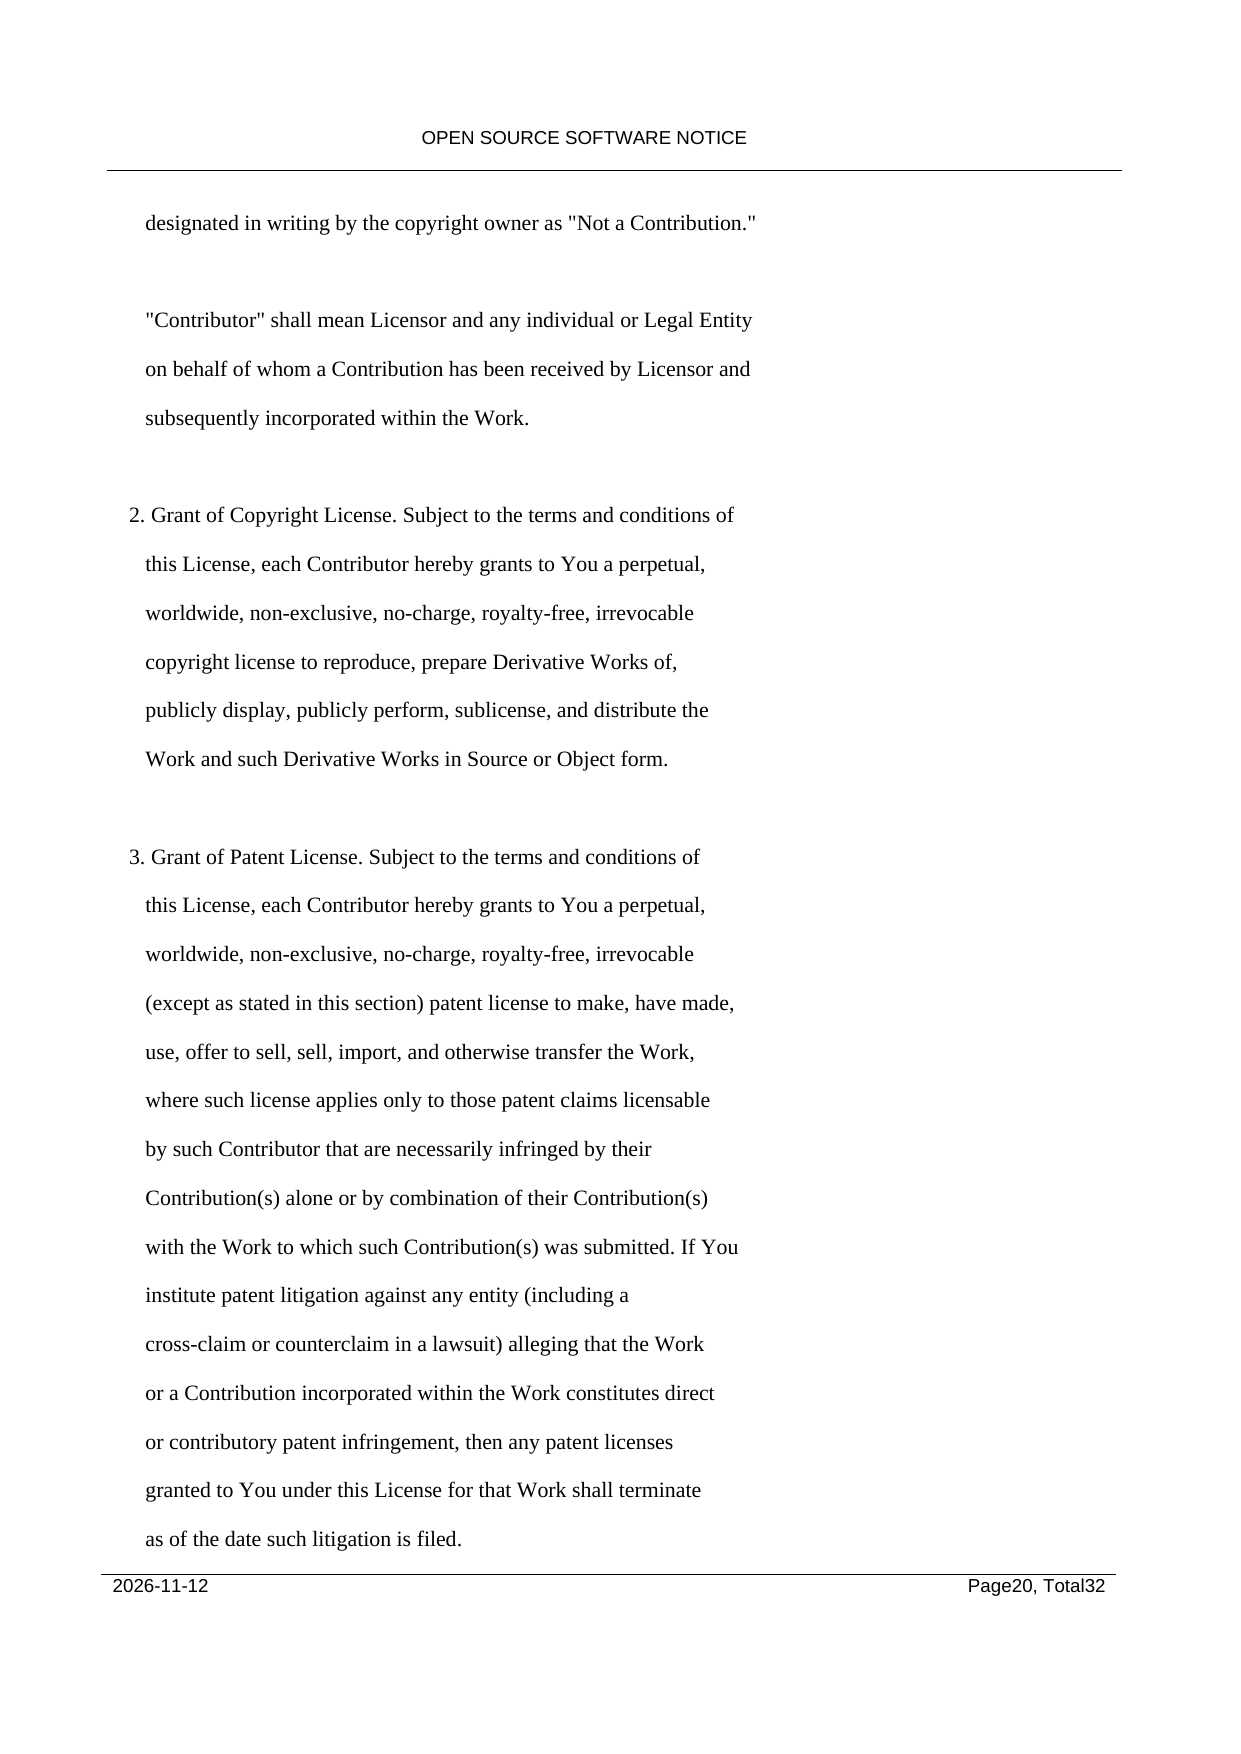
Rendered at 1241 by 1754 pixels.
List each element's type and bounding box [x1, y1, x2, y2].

text [112, 206, 1128, 1555]
